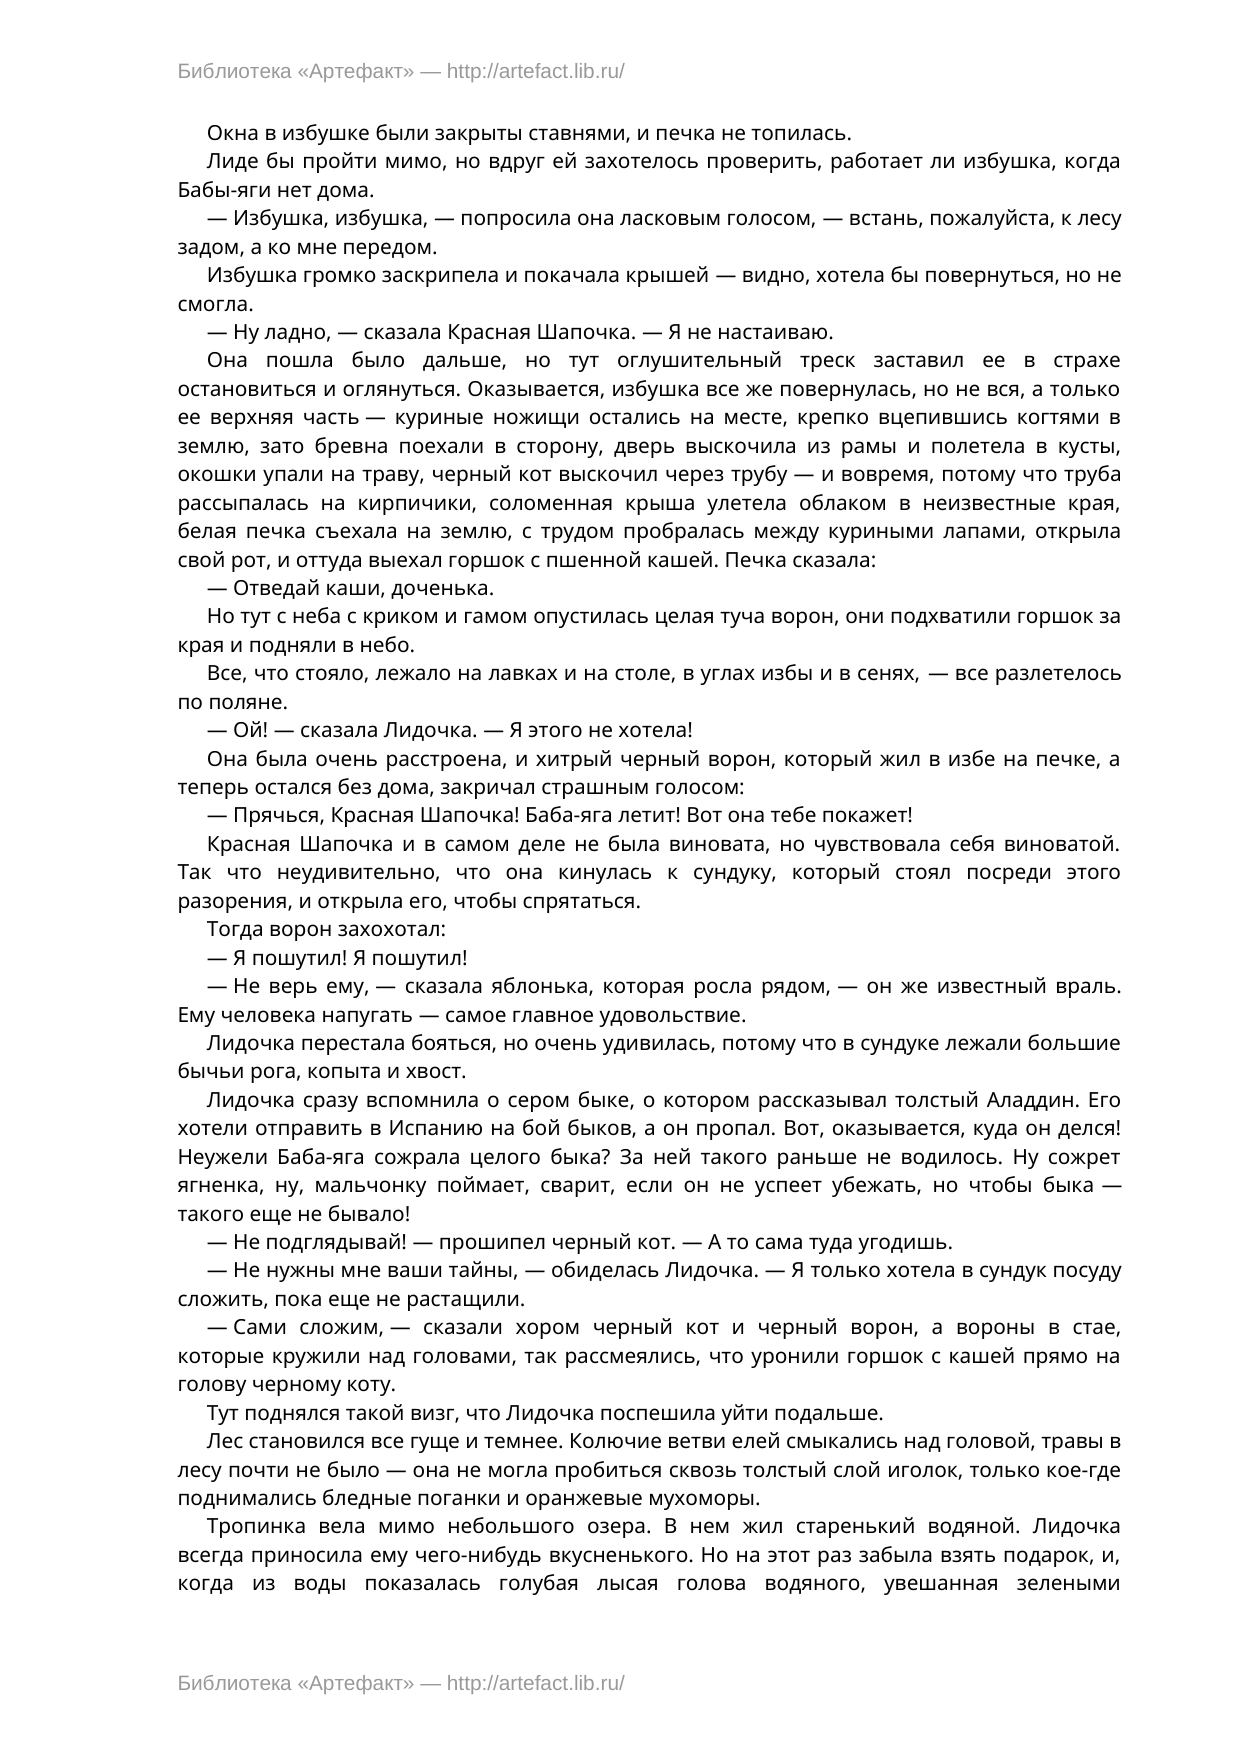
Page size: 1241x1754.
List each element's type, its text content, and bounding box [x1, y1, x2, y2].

text — Не подглядывай! — прошипел черный кот. — А то сама туда угодишь. [177, 1227, 1122, 1256]
text Но тут с неба с криком и гамом опустилась целая туча ворон, они подхватили горшок за края и подняли в небо. [177, 602, 1122, 658]
text Лиде бы пройти мимо, но вдруг ей захотелось проверить, работает ли избушка, когда Бабы-яги нет дома. [177, 147, 1122, 203]
text Она была очень расстроена, и хитрый черный ворон, который жил в избе на печке, а теперь остался без дома, закричал страшным голосом: [177, 744, 1122, 801]
text Она пошла было дальше, но тут оглушительный треск заставил ее в страхе остановиться и оглянуться. Оказывается, избушка все же повернулась, но не вся, а только ее верхняя часть — куриные ножищи остались на месте, крепко вцепившись когтями в землю, зато бревна поехали в сторону, дверь выскочила из рамы и полетела в кусты, окошки упали на траву, черный кот выскочил через трубу — и вовремя, потому что труба рассыпалась на кирпичики, соломенная крыша улетела облаком в неизвестные края, белая печка съехала на землю, с трудом пробралась между куриными лапами, открыла свой рот, и оттуда выехал горшок с пшенной кашей. Печка сказала: [177, 346, 1122, 573]
text — Я пошутил! Я пошутил! [177, 943, 1122, 971]
text Окна в избушке были закрыты ставнями, и печка не топилась. [177, 118, 1122, 147]
text — Сами сложим, — сказали хором черный кот и черный ворон, а вороны в стае, которые кружили над головами, так рассмеялись, что уронили горшок с кашей прямо на голову черному коту. [177, 1312, 1122, 1398]
text — Ой! — сказала Лидочка. — Я этого не хотела! [177, 715, 1122, 744]
text Тут поднялся такой визг, что Лидочка поспешила уйти подальше. [177, 1398, 1122, 1426]
text — Прячься, Красная Шапочка! Баба-яга летит! Вот она тебе покажет! [177, 801, 1122, 829]
text Лидочка сразу вспомнила о сером быке, о котором рассказывал толстый Аладдин. Его хотели отправить в Испанию на бой быков, а он пропал. Вот, оказывается, куда он делся! Неужели Баба-яга сожрала целого быка? За ней такого раньше не водилось. Ну сожрет ягненка, ну, мальчонку поймает, сварит, если он не успеет убежать, но чтобы быка — такого еще не бывало! [177, 1085, 1122, 1227]
text Лес становился все гуще и темнее. Колючие ветви елей смыкались над головой, травы в лесу почти не было — она не могла пробиться сквозь толстый слой иголок, только кое-где поднимались бледные поганки и оранжевые мухоморы. [177, 1426, 1122, 1512]
text — Ну ладно, — сказала Красная Шапочка. — Я не настаиваю. [177, 317, 1122, 346]
text — Не верь ему, — сказала яблонька, которая росла рядом, — он же известный враль. Ему человека напугать — самое главное удовольствие. [177, 971, 1122, 1028]
text Все, что стояло, лежало на лавках и на столе, в углах избы и в сенях, — все разлетелось по поляне. [177, 658, 1122, 715]
text Тогда ворон захохотал: [177, 914, 1122, 943]
text Красная Шапочка и в самом деле не была виновата, но чувствовала себя виноватой. Так что неудивительно, что она кинулась к сундуку, который стоял посреди этого разорения, и открыла его, чтобы спрятаться. [177, 829, 1122, 914]
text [177, 1512, 1122, 1597]
text Лидочка перестала бояться, но очень удивилась, потому что в сундуке лежали большие бычьи рога, копыта и хвост. [177, 1028, 1122, 1085]
text — Отведай каши, доченька. [177, 573, 1122, 602]
text Избушка громко заскрипела и покачала крышей — видно, хотела бы повернуться, но не смогла. [177, 260, 1122, 317]
text — Не нужны мне ваши тайны, — обиделась Лидочка. — Я только хотела в сундук посуду сложить, пока еще не растащили. [177, 1256, 1122, 1312]
text — Избушка, избушка, — попросила она ласковым голосом, — встань, пожалуйста, к лесу задом, а ко мне передом. [177, 203, 1122, 260]
